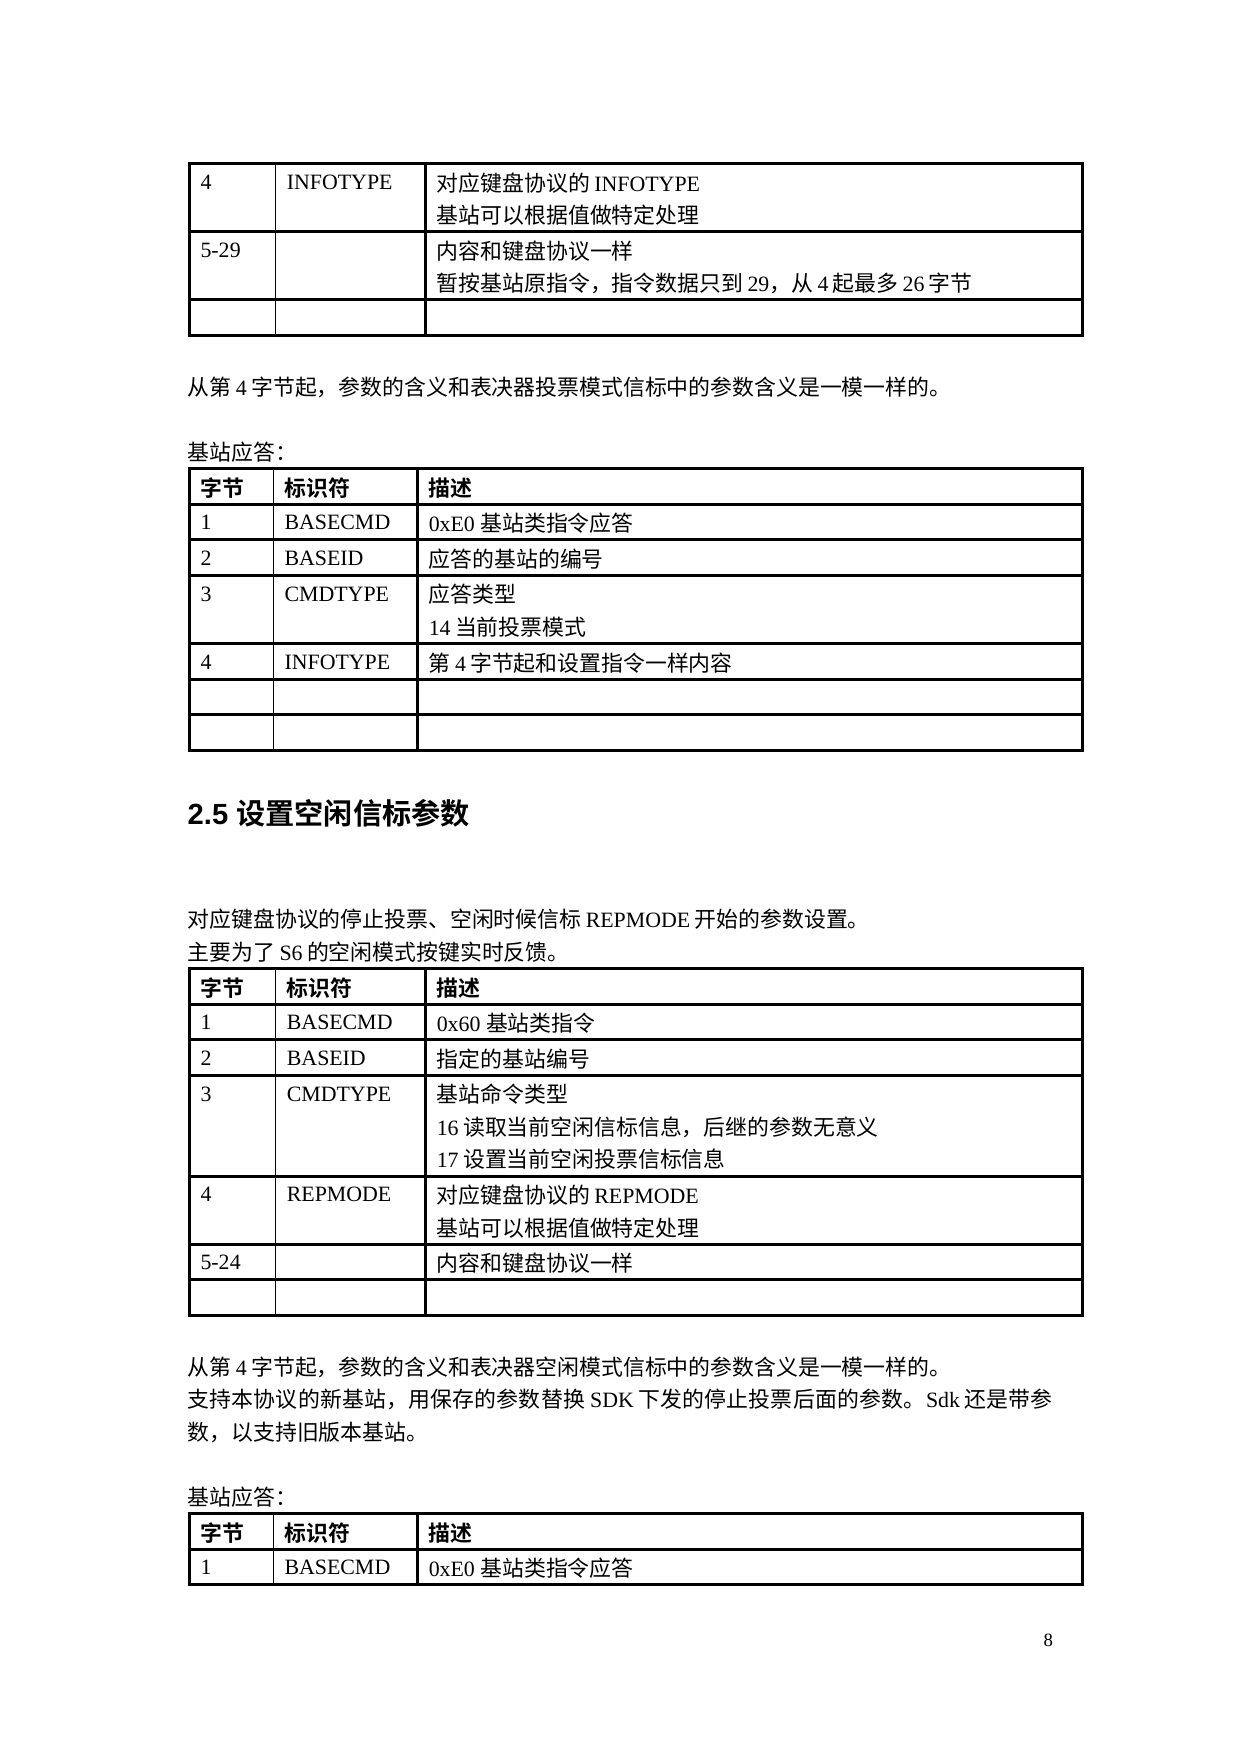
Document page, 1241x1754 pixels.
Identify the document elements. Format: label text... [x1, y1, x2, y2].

text 从第4字节起，参数的含义和表决器空闲模式信标中的参数含义是一模一样的。 [187, 1349, 1053, 1382]
table_cell [274, 681, 416, 713]
table_header 字节 [191, 970, 275, 1003]
text 支持本协议的新基站，用保存的参数替换SDK下发的停止投票后面的参数。Sdk还是带参数，以支持旧版本基站。 [187, 1382, 1053, 1447]
table_cell 基站命令类型 16读取当前空闲信标信息，后继的参数无意义 17设置当前空闲投票信标信息 [427, 1077, 1081, 1174]
table_cell [419, 681, 1081, 713]
table_cell CMDTYPE [274, 577, 416, 642]
table_cell 1 [191, 506, 273, 538]
table_header 字节 [191, 1515, 273, 1548]
table_cell [191, 716, 273, 749]
table_cell [419, 716, 1081, 749]
table_header 描述 [427, 970, 1081, 1003]
table_cell 内容和键盘协议一样 暂按基站原指令，指令数据只到29，从4起最多26字节 [427, 233, 1081, 298]
text 基站应答： [187, 1479, 1053, 1512]
table_header 标识符 [274, 1515, 416, 1548]
table_cell BASEID [276, 1041, 424, 1074]
table_cell [427, 1281, 1081, 1314]
table_cell 4 [191, 165, 275, 230]
table_cell 2 [191, 541, 273, 574]
table_cell 指定的基站编号 [427, 1041, 1081, 1074]
table_cell 0xE0 基站类指令应答 [419, 1551, 1081, 1583]
table_cell INFOTYPE [274, 645, 416, 678]
table_cell 3 [191, 1077, 275, 1174]
table_header 描述 [419, 470, 1081, 503]
table_header 标识符 [276, 970, 424, 1003]
table_cell 第4字节起和设置指令一样内容 [419, 645, 1081, 678]
table_cell [427, 301, 1081, 334]
table_cell BASECMD [276, 1006, 424, 1038]
table_cell [276, 301, 424, 334]
text 基站应答： [187, 434, 1053, 467]
table_cell CMDTYPE [276, 1077, 424, 1174]
table_cell [191, 1281, 275, 1314]
table_cell 内容和键盘协议一样 [427, 1246, 1081, 1278]
table_cell 2 [191, 1041, 275, 1074]
text 对应键盘协议的停止投票、空闲时候信标REPMODE开始的参数设置。 [187, 902, 1053, 934]
table_cell 应答类型 14当前投票模式 [419, 577, 1081, 642]
table_cell 0x60 基站类指令 [427, 1006, 1081, 1038]
table_cell 应答的基站的编号 [419, 541, 1081, 574]
table_cell 对应键盘协议的REPMODE 基站可以根据值做特定处理 [427, 1178, 1081, 1243]
table_cell 1 [191, 1551, 273, 1583]
table_cell BASEID [274, 541, 416, 574]
table_cell [191, 681, 273, 713]
table_cell 3 [191, 577, 273, 642]
table_cell BASECMD [274, 506, 416, 538]
table_cell [191, 301, 275, 334]
table_header 描述 [419, 1515, 1081, 1548]
table_cell 1 [191, 1006, 275, 1038]
table_cell [276, 233, 424, 298]
table_cell REPMODE [276, 1178, 424, 1243]
table_cell 对应键盘协议的INFOTYPE 基站可以根据值做特定处理 [427, 165, 1081, 230]
table_cell INFOTYPE [276, 165, 424, 230]
table_cell 4 [191, 1178, 275, 1243]
text 主要为了S6的空闲模式按键实时反馈。 [187, 934, 1053, 967]
table_cell 0xE0 基站类指令应答 [419, 506, 1081, 538]
table_header 标识符 [274, 470, 416, 503]
table_cell 4 [191, 645, 273, 678]
table_cell [276, 1246, 424, 1278]
table_cell BASECMD [274, 1551, 416, 1583]
table_cell 5-29 [191, 233, 275, 298]
table_cell 5-24 [191, 1246, 275, 1278]
table_cell [274, 716, 416, 749]
table_header 字节 [191, 470, 273, 503]
text 从第4字节起，参数的含义和表决器投票模式信标中的参数含义是一模一样的。 [187, 369, 1053, 402]
subtitle 2.5 设置空闲信标参数 [187, 779, 1053, 844]
table_cell [276, 1281, 424, 1314]
